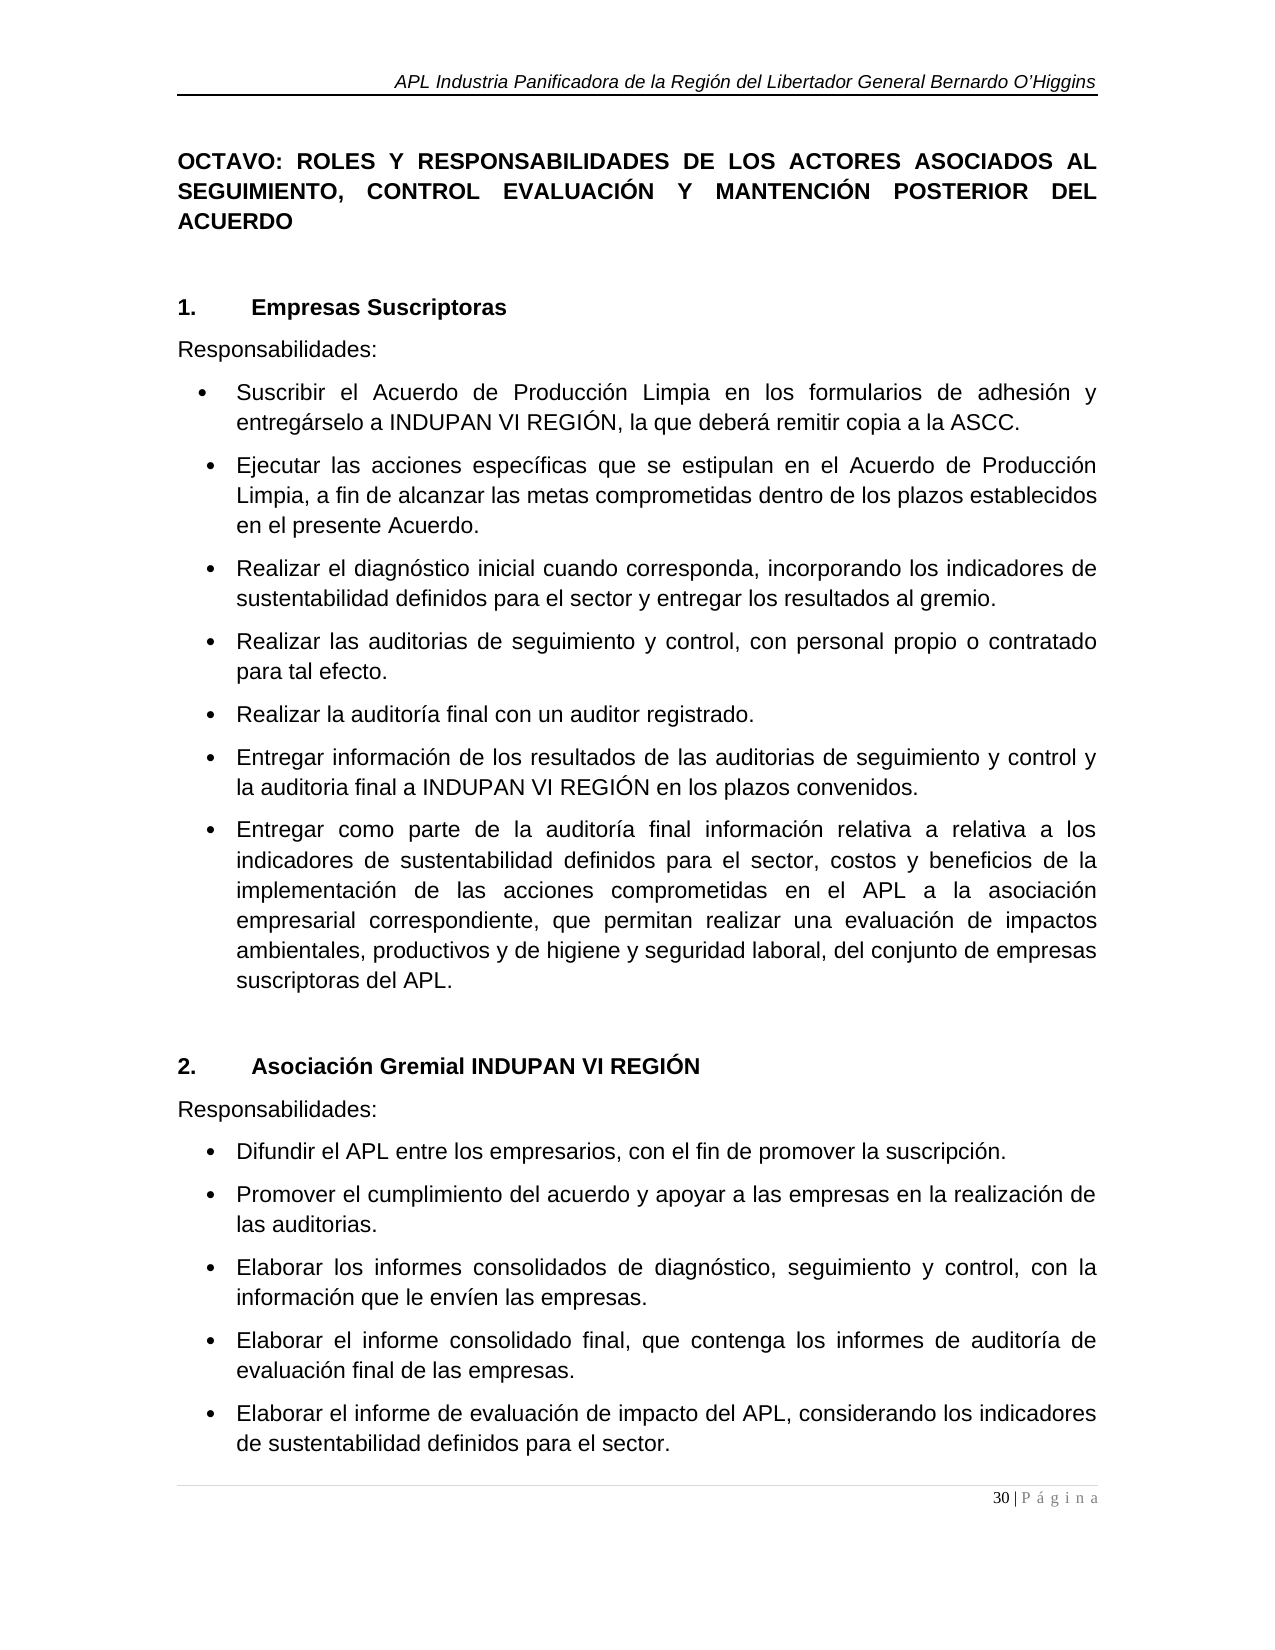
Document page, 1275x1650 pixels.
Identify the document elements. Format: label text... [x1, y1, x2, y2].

text Responsabilidades: [177, 336, 1098, 363]
list Realizar el diagnóstico inicial cuando corresponda, incorporando los indicadores de sustentabilidad definidos para el sector y entregar los resultados al gremio. [207, 555, 1098, 612]
list Asociación Gremial INDUPAN VI REGIÓN [177, 1053, 1098, 1079]
text Responsabilidades: [177, 1096, 1098, 1122]
list Suscribir el Acuerdo de Producción Limpia en los formularios de adhesión y entregárselo a INDUPAN VI REGIÓN, la que deberá remitir copia a la ASCC. [199, 379, 1098, 436]
list Elaborar los informes consolidados de diagnóstico, seguimiento y control, con la información que le envíen las empresas. [207, 1254, 1098, 1311]
list Elaborar el informe consolidado final, que contenga los informes de auditoría de evaluación final de las empresas. [207, 1327, 1098, 1383]
text OCTAVO: ROLES Y RESPONSABILIDADES DE LOS ACTORES ASOCIADOS AL SEGUIMIENTO, CONTROL EVALUACIÓN Y MANTENCIÓN POSTERIOR DEL ACUERDO [177, 148, 1098, 234]
list Realizar las auditorias de seguimiento y control, con personal propio o contratado para tal efecto. [207, 628, 1098, 684]
list Difundir el APL entre los empresarios, con el fin de promover la suscripción. [207, 1138, 1098, 1165]
list Elaborar el informe de evaluación de impacto del APL, considerando los indicadores de sustentabilidad definidos para el sector. [207, 1400, 1098, 1456]
list Ejecutar las acciones específicas que se estipulan en el Acuerdo de Producción Limpia, a fin de alcanzar las metas comprometidas dentro de los plazos establecidos en el presente Acuerdo. [207, 452, 1098, 539]
list Entregar información de los resultados de las auditorias de seguimiento y control y la auditoria final a INDUPAN VI REGIÓN en los plazos convenidos. [207, 743, 1098, 800]
list Promover el cumplimiento del acuerdo y apoyar a las empresas en la realización de las auditorias. [207, 1181, 1098, 1238]
list Empresas Suscriptoras [177, 293, 1098, 320]
list Realizar la auditoría final con un auditor registrado. [207, 701, 1098, 727]
list Entregar como parte de la auditoría final información relativa a relativa a los indicadores de sustentabilidad definidos para el sector, costos y beneficios de la implementación de las acciones comprometidas en el APL a la asociación empresarial correspondiente, que permitan realizar una evaluación de impactos ambientales, productivos y de higiene y seguridad laboral, del conjunto de empresas suscriptoras del APL. [207, 816, 1098, 994]
